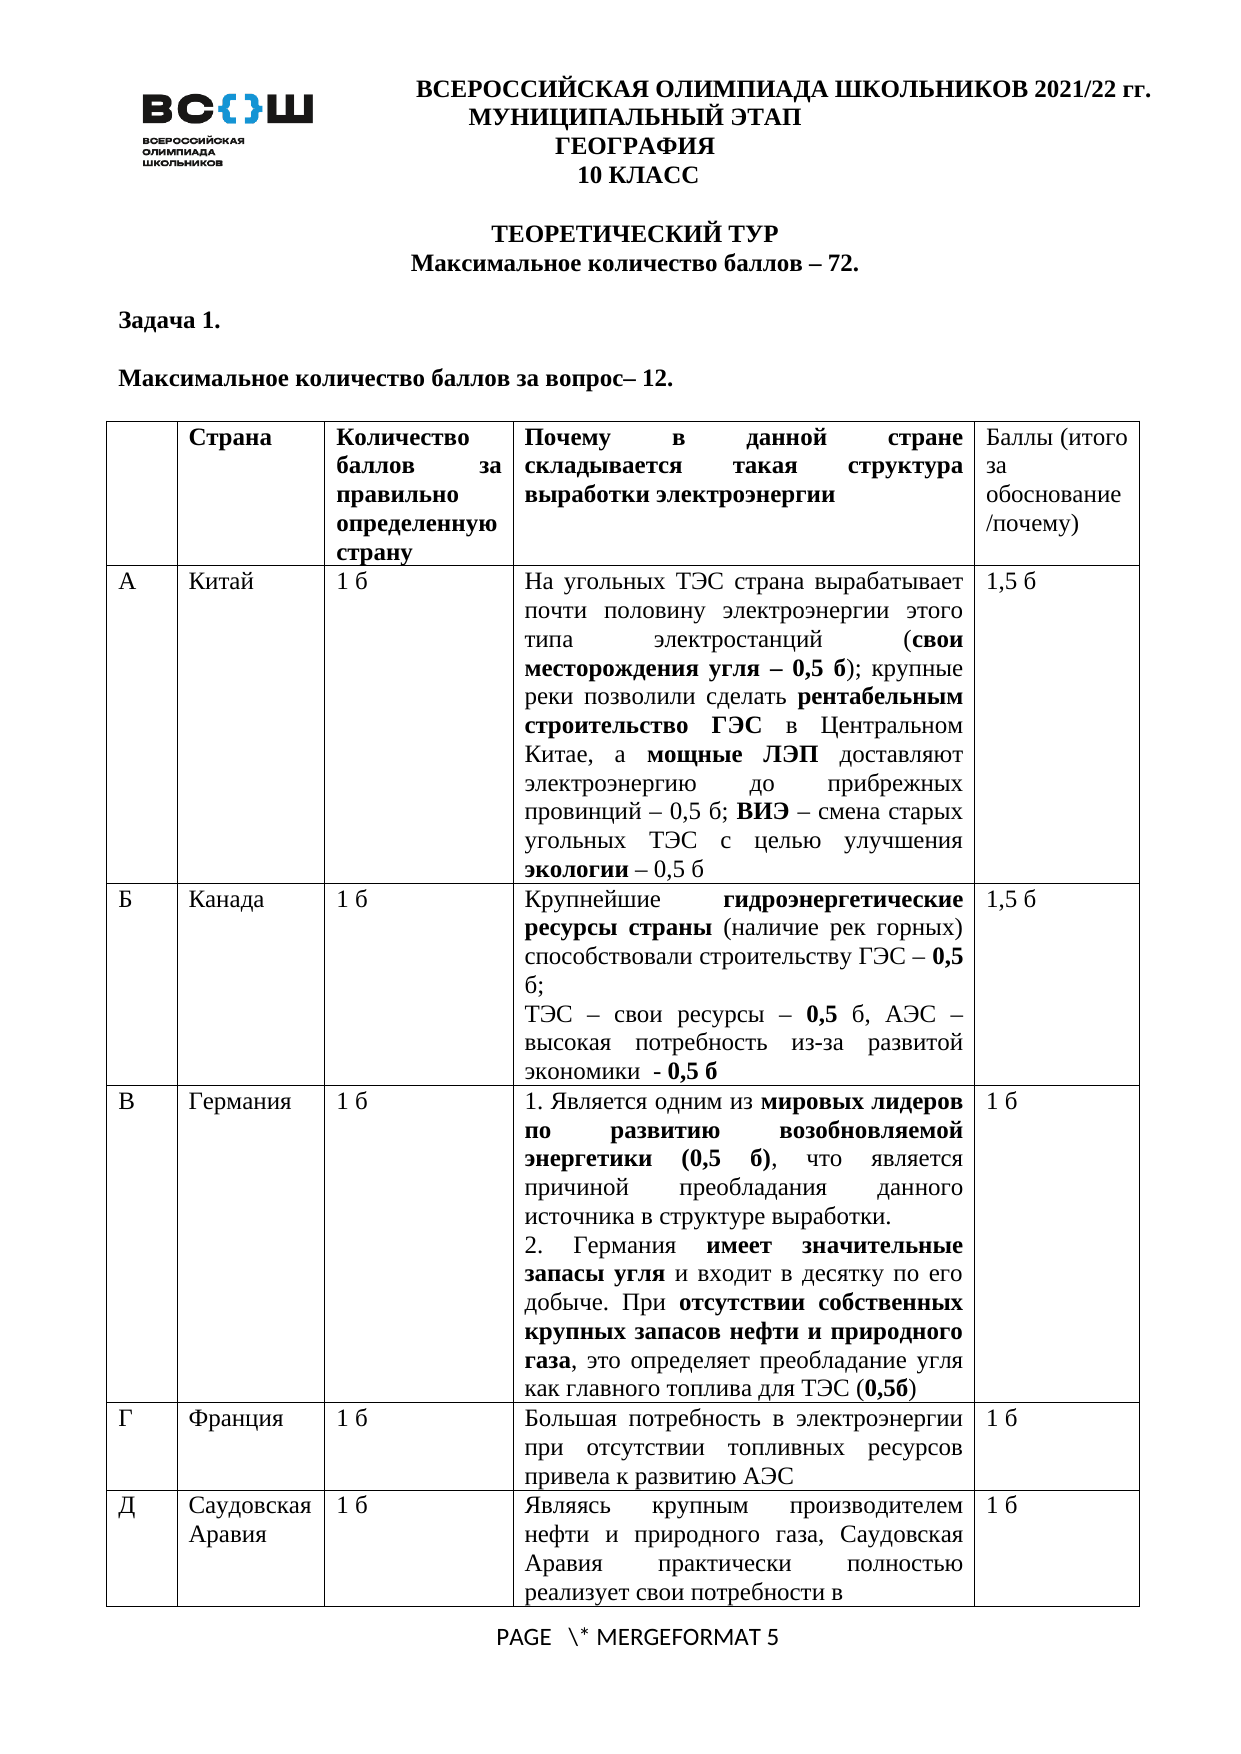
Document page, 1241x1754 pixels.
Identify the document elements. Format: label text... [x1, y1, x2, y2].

text ТЕОРЕТИЧЕСКИЙ ТУР [118, 219, 1152, 248]
text Максимальное количество баллов за вопрос– 12. [118, 363, 1152, 392]
table_cell 1,5 б [975, 884, 1139, 1085]
table_cell 1 б [975, 1491, 1139, 1606]
table_cell 1 б [325, 1491, 513, 1606]
table_cell 1 б [325, 566, 513, 883]
table_cell Саудовская Аравия [178, 1491, 324, 1606]
table_cell В [107, 1086, 177, 1402]
table_cell 1 б [325, 884, 513, 1085]
table_header Почему в данной стране складывается такая структура выработки электроэнергии [514, 422, 974, 565]
table_cell Канада [178, 884, 324, 1085]
table_header Страна [178, 422, 324, 565]
table_cell Б [107, 884, 177, 1085]
table_cell 1 б [325, 1403, 513, 1489]
table_cell А [107, 566, 177, 883]
table_cell 1. Является одним из мировых лидеров по развитию возобновляемой энергетики (0,5 б), что является причиной преобладания данного источника в структуре выработки. 2. Германия имеет значительные запасы угля и входит в десятку по его добыче. При отсутствии собственных крупных запасов нефти и природного газа, это определяет преобладание угля как главного топлива для ТЭС (0,5б) [514, 1086, 974, 1402]
table_cell 1 б [975, 1403, 1139, 1489]
table_cell Китай [178, 566, 324, 883]
table_header [107, 422, 177, 565]
table_cell 1 б [325, 1086, 513, 1402]
table_cell Франция [178, 1403, 324, 1489]
table_cell Г [107, 1403, 177, 1489]
table_cell Большая потребность в электроэнергии при отсутствии топливных ресурсов привела к развитию АЭС [514, 1403, 974, 1489]
table_cell 1 б [975, 1086, 1139, 1402]
table_header Баллы (итого за обоснование /почему) [975, 422, 1139, 565]
table_cell Германия [178, 1086, 324, 1402]
table_header Количество баллов за правильно определенную страну [325, 422, 513, 565]
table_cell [514, 1491, 974, 1606]
table_cell На угольных ТЭС страна вырабатывает почти половину электроэнергии этого типа электростанций (свои месторождения угля – 0,5 б); крупные реки позволили сделать рентабельным строительство ГЭС в Центральном Китае, а мощные ЛЭП доставляют электроэнергию до прибрежных провинций – 0,5 б; ВИЭ – смена старых угольных ТЭС с целью улучшения экологии – 0,5 б [514, 566, 974, 883]
text Максимальное количество баллов – 72. [118, 248, 1152, 277]
table_cell Д [107, 1491, 177, 1606]
table_cell 1,5 б [975, 566, 1139, 883]
text Задача 1. [118, 306, 1152, 334]
table_cell Крупнейшие гидроэнергетические ресурсы страны (наличие рек горных) способствовали строительству ГЭС – 0,5 б; ТЭС – свои ресурсы – 0,5 б, АЭС – высокая потребность из-за развитой экономики - 0,5 б [514, 884, 974, 1085]
